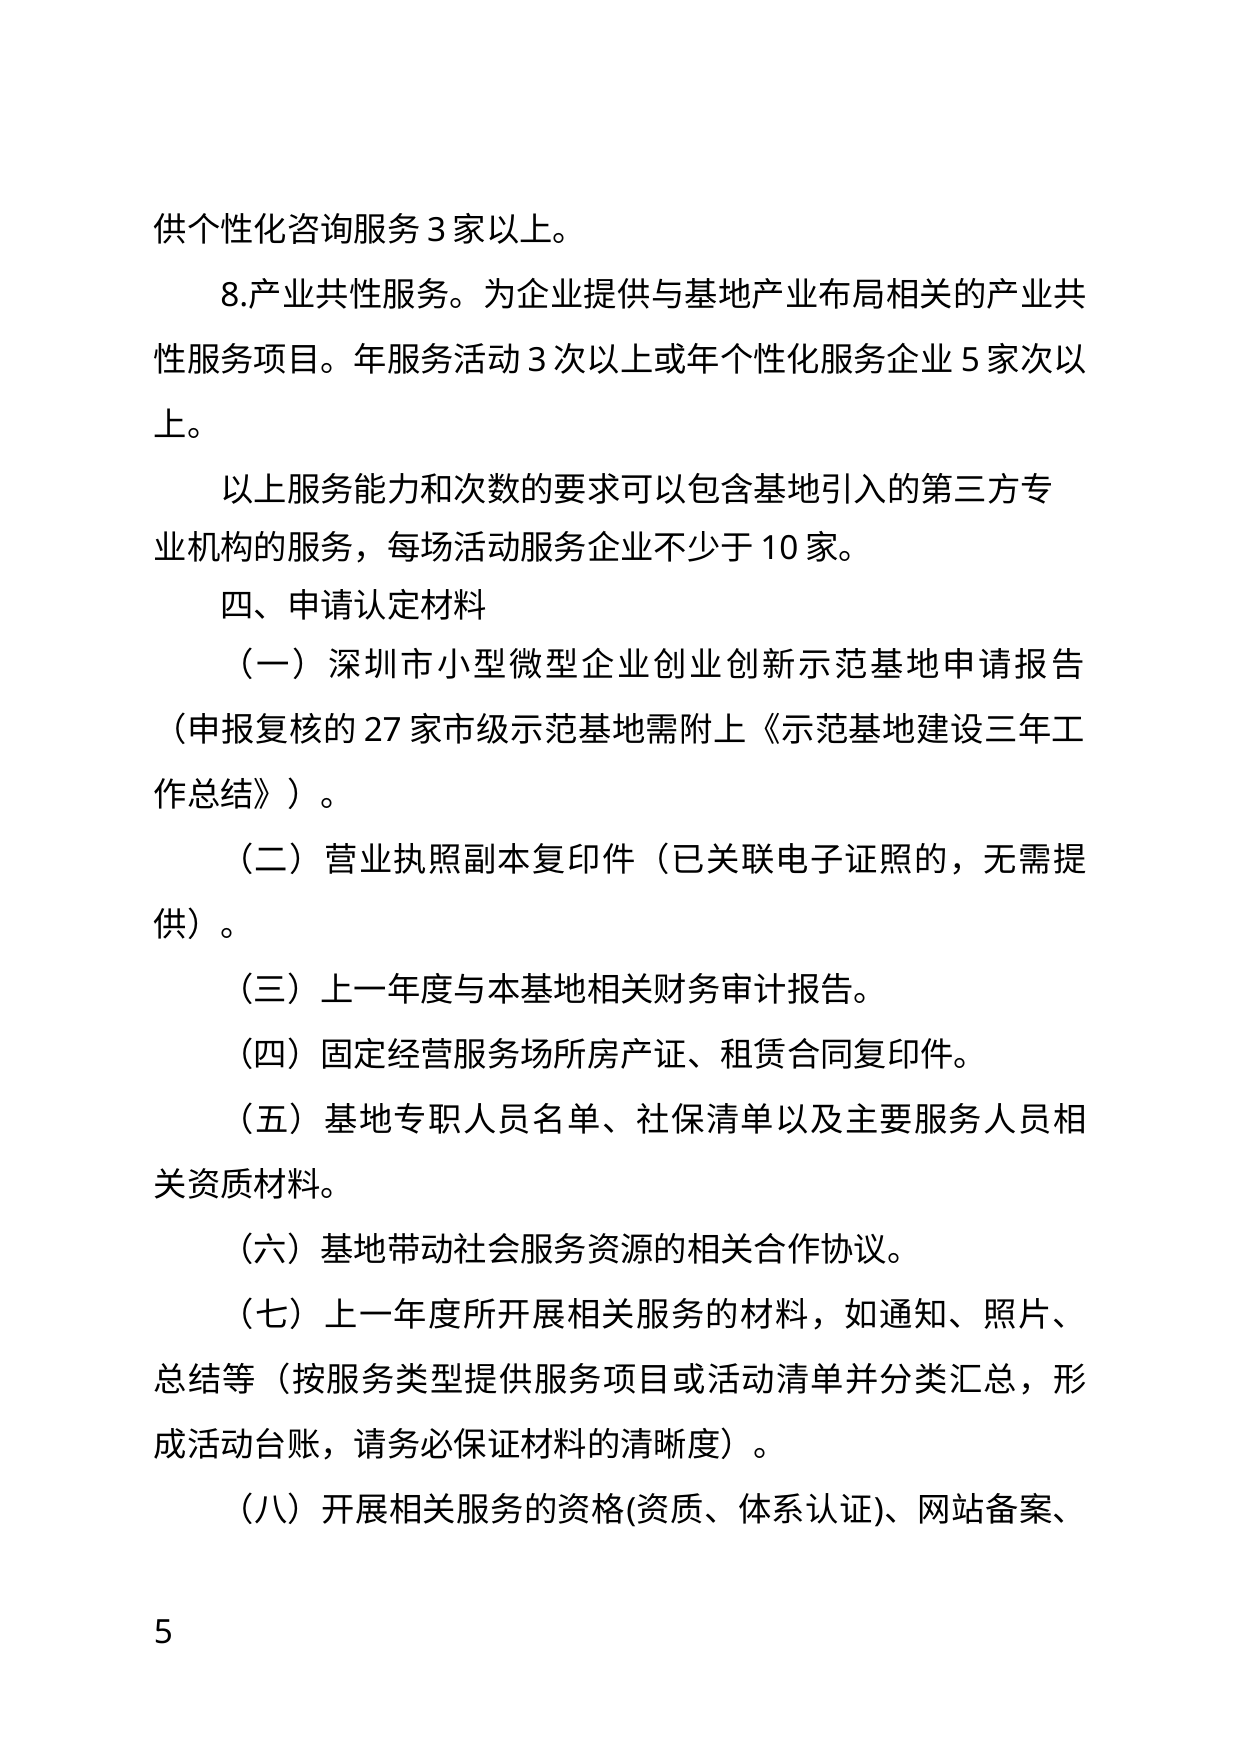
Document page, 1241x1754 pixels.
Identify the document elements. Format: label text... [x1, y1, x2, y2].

text （六）基地带动社会服务资源的相关合作协议。 [153, 1214, 1087, 1279]
text 以上服务能力和次数的要求可以包含基地引入的第三方专业机构的服务，每场活动服务企业不少于10家。 [153, 454, 1087, 571]
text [153, 194, 1087, 259]
text （五）基地专职人员名单、社保清单以及主要服务人员相关资质材料。 [153, 1084, 1087, 1214]
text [153, 1474, 1087, 1539]
text （一）深圳市小型微型企业创业创新示范基地申请报告（申报复核的27家市级示范基地需附上《示范基地建设三年工作总结》）。 [153, 629, 1087, 824]
text （七）上一年度所开展相关服务的材料，如通知、照片、总结等（按服务类型提供服务项目或活动清单并分类汇总，形成活动台账，请务必保证材料的清晰度）。 [153, 1279, 1087, 1474]
text （二）营业执照副本复印件（已关联电子证照的，无需提供）。 [153, 824, 1087, 954]
text （三）上一年度与本基地相关财务审计报告。 [153, 954, 1087, 1019]
text （四）固定经营服务场所房产证、租赁合同复印件。 [153, 1019, 1087, 1084]
text 四、申请认定材料 [153, 571, 1087, 629]
text 8.产业共性服务。为企业提供与基地产业布局相关的产业共性服务项目。年服务活动3次以上或年个性化服务企业5家次以上。 [153, 259, 1087, 454]
